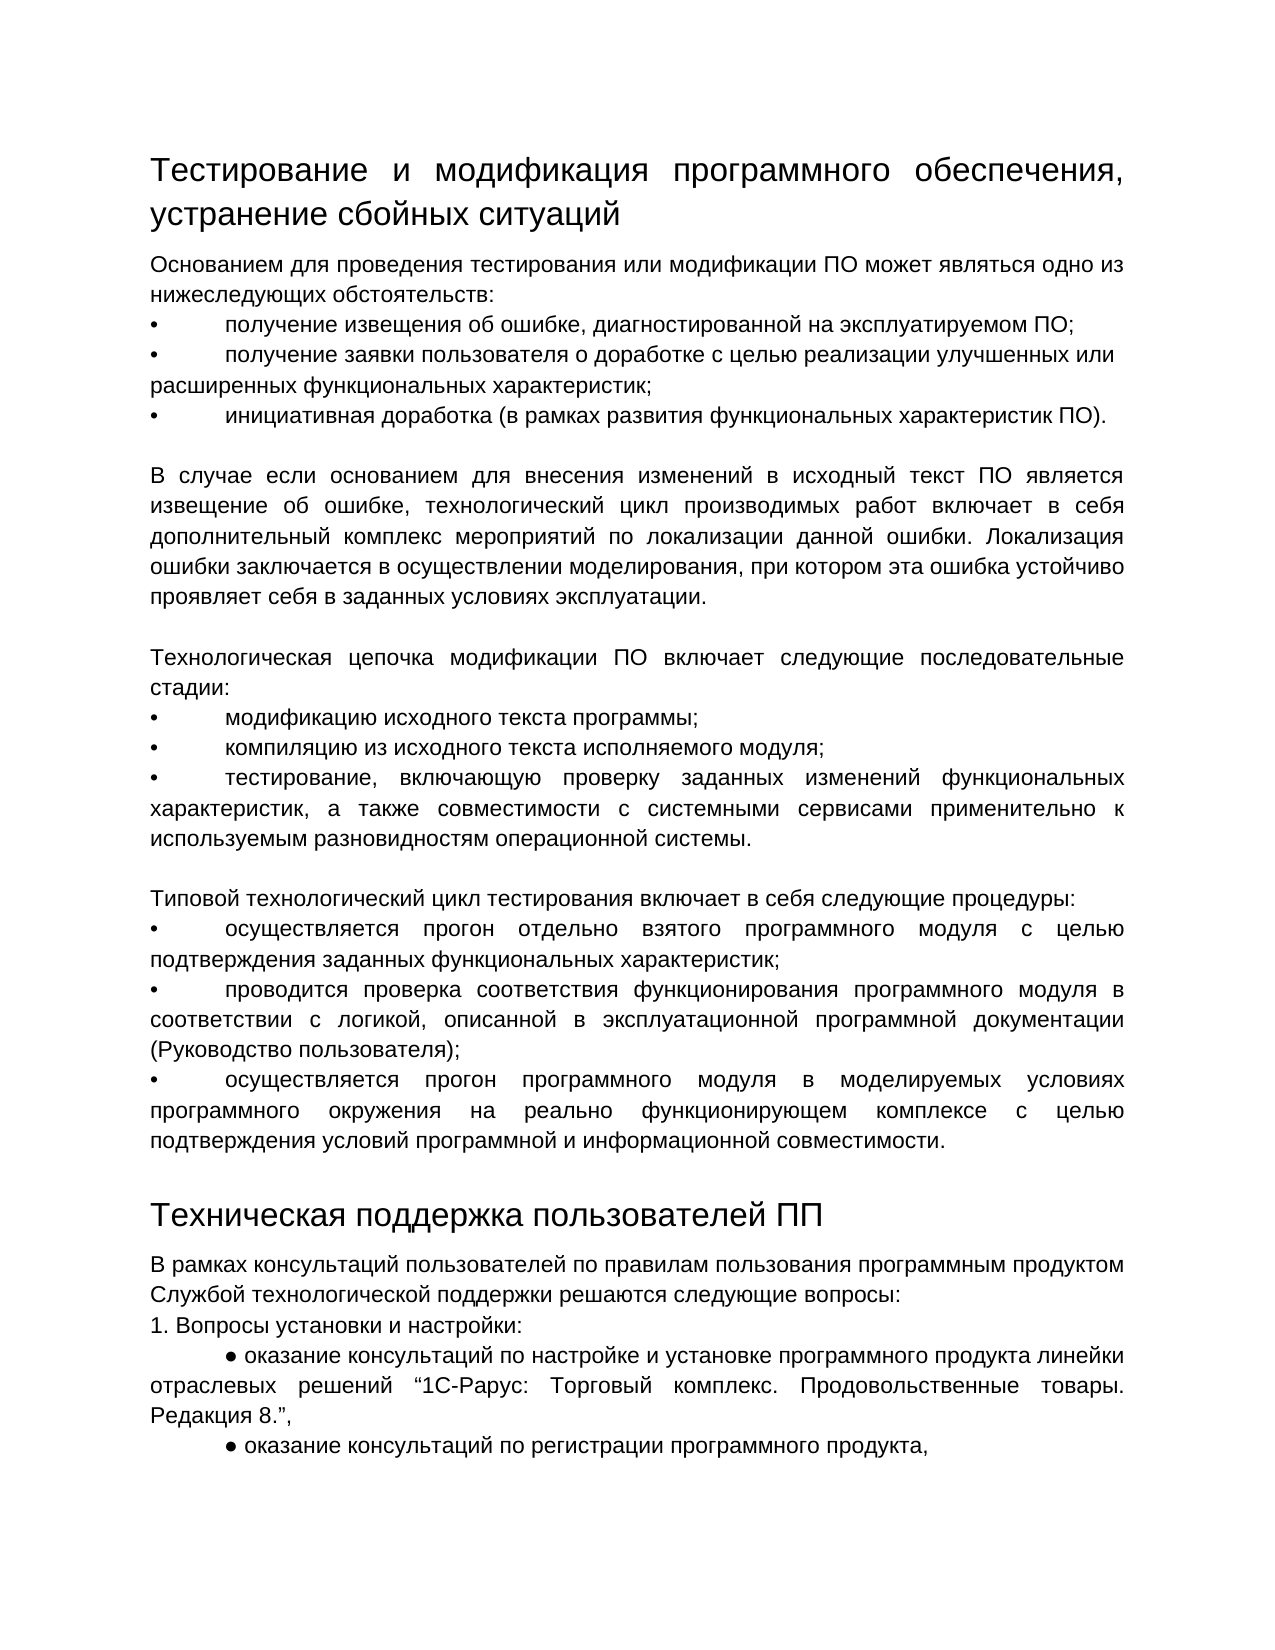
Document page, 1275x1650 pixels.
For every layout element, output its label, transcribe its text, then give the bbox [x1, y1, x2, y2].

text • проводится проверка соответствия функционирования программного модуля в соответствии с логикой, описанной в эксплуатационной программной документации (Руководство пользователя); [150, 976, 1125, 1063]
text ● оказание консультаций по регистрации программного продукта, [150, 1432, 1125, 1459]
text Основанием для проведения тестирования или модификации ПО может являться одно из нижеследующих обстоятельств: [150, 251, 1125, 307]
text Технологическая цепочка модификации ПО включает следующие последовательные стадии: [150, 643, 1125, 700]
text • модификацию исходного текста программы; [150, 704, 1125, 730]
text • осуществляется прогон программного модуля в моделируемых условиях программного окружения на реально функционирующем комплексе с целью подтверждения условий программной и информационной совместимости. [150, 1066, 1125, 1153]
text 1. Вопросы установки и настройки: [150, 1312, 1125, 1338]
subtitle Техническая поддержка пользователей ПП [150, 1194, 1125, 1233]
text • получение заявки пользователя о доработке с целью реализации улучшенных или расширенных функциональных характеристик; [150, 341, 1125, 398]
text В рамках консультаций пользователей по правилам пользования программным продуктом Службой технологической поддержки решаются следующие вопросы: [150, 1251, 1125, 1308]
text • инициативная доработка (в рамках развития функциональных характеристик ПО). [150, 402, 1125, 428]
text Типовой технологический цикл тестирования включает в себя следующие процедуры: [150, 885, 1125, 912]
text • тестирование, включающую проверку заданных изменений функциональных характеристик, а также совместимости с системными сервисами применительно к используемым разновидностям операционной системы. [150, 764, 1125, 851]
text • получение извещения об ошибке, диагностированной на эксплуатируемом ПО; [150, 311, 1125, 338]
text ● оказание консультаций по настройке и установке программного продукта линейки отраслевых решений “1С-Рарус: Торговый комплекс. Продовольственные товары. Редакция 8.”, [150, 1342, 1125, 1429]
text В случае если основанием для внесения изменений в исходный текст ПО является извещение об ошибке, технологический цикл производимых работ включает в себя дополнительный комплекс мероприятий по локализации данной ошибки. Локализация ошибки заключается в осуществлении моделирования, при котором эта ошибка устойчиво проявляет себя в заданных условиях эксплуатации. [150, 462, 1125, 609]
text • компиляцию из исходного текста исполняемого модуля; [150, 734, 1125, 761]
text • осуществляется прогон отдельно взятого программного модуля с целью подтверждения заданных функциональных характеристик; [150, 915, 1125, 972]
subtitle Тестирование и модификация программного обеспечения, устранение сбойных ситуаций [150, 150, 1125, 233]
